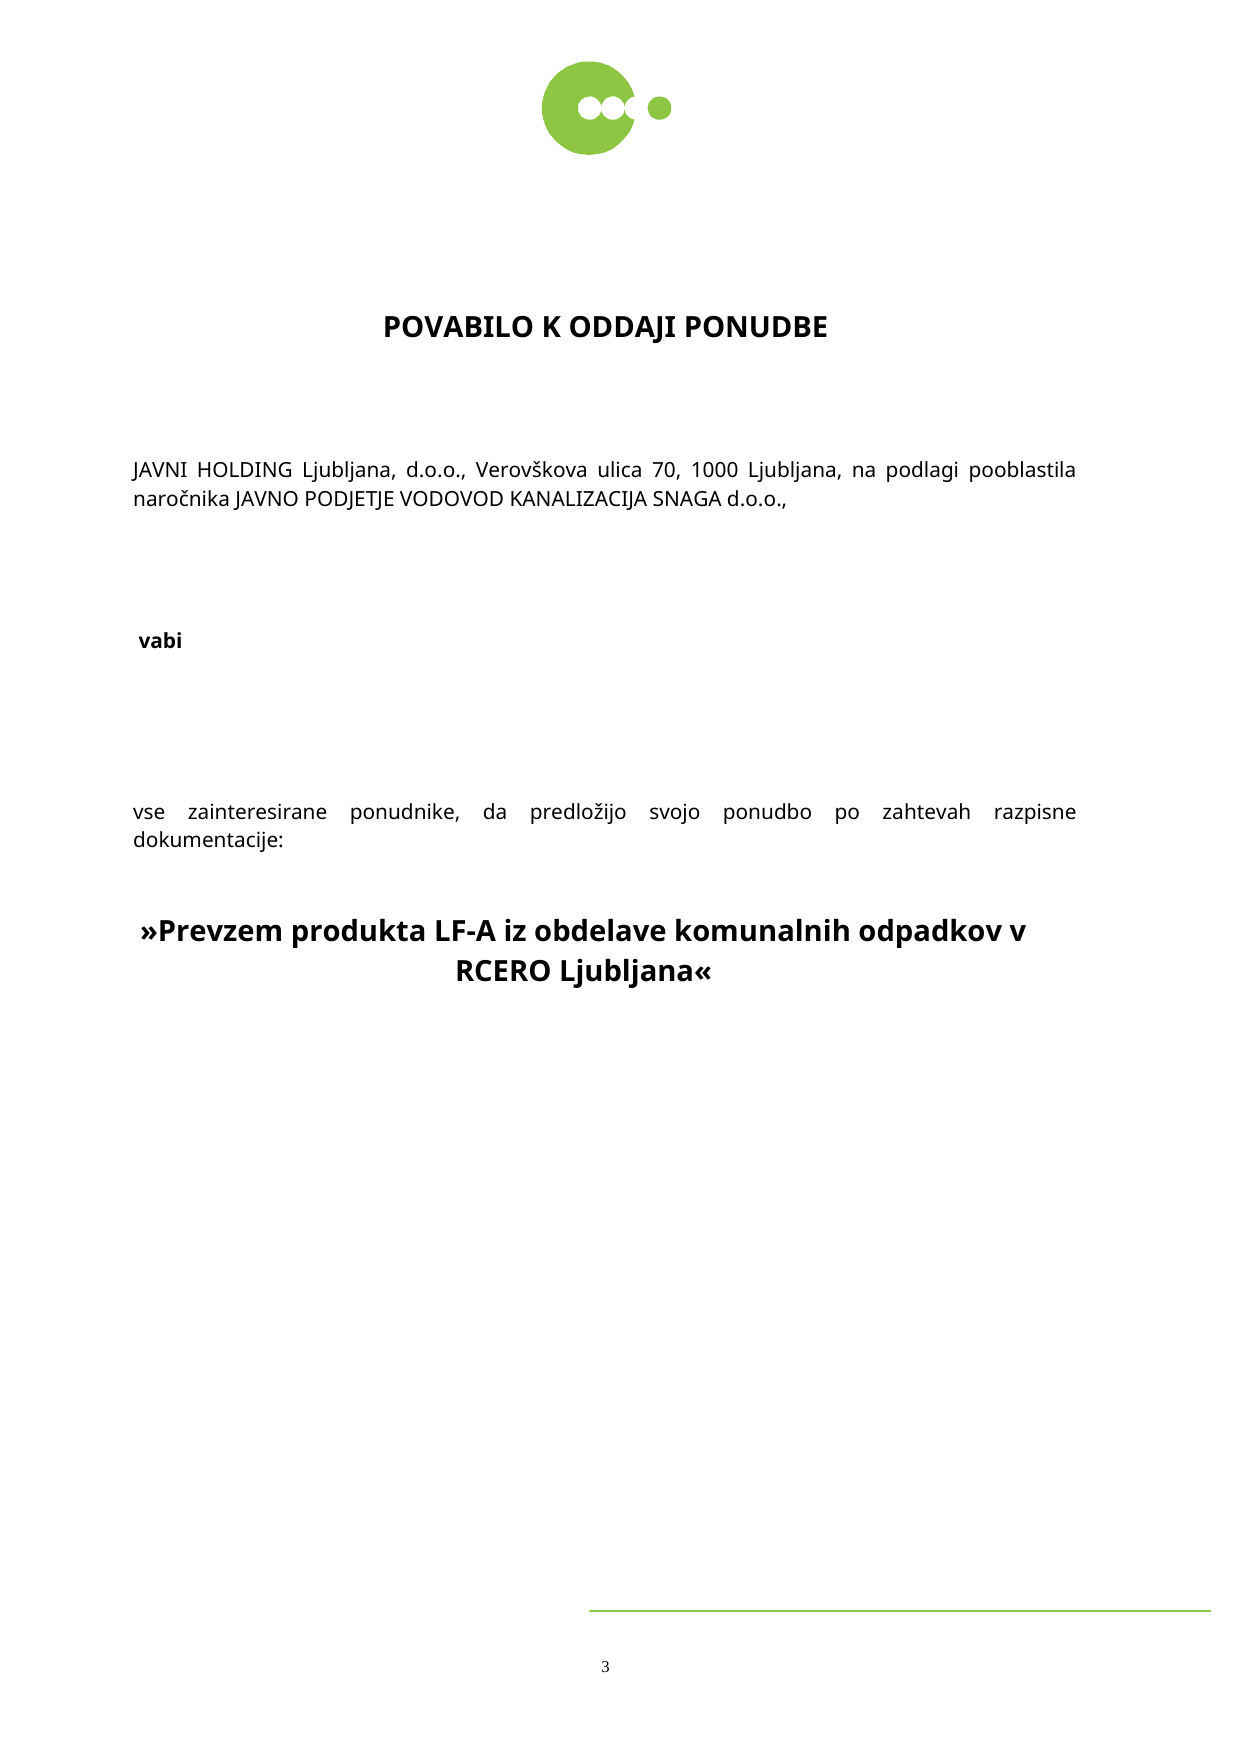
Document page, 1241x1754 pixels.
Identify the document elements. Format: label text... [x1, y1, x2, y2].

text vabi [133, 626, 1078, 655]
text vse zainteresirane ponudnike, da predložijo svojo ponudbo po zahtevah razpisne dokumentacije: [133, 797, 1078, 854]
text JAVNI HOLDING Ljubljana, d.o.o., Verovškova ulica 70, 1000 Ljubljana, na podlagi pooblastila naročnika JAVNO PODJETJE VODOVOD KANALIZACIJA SNAGA d.o.o., [133, 456, 1078, 512]
text »Prevzem produkta LF-A iz obdelave komunalnih odpadkov v RCERO Ljubljana« [133, 911, 1034, 990]
subtitle POVABILO K ODDAJI PONUDBE [133, 307, 1078, 346]
